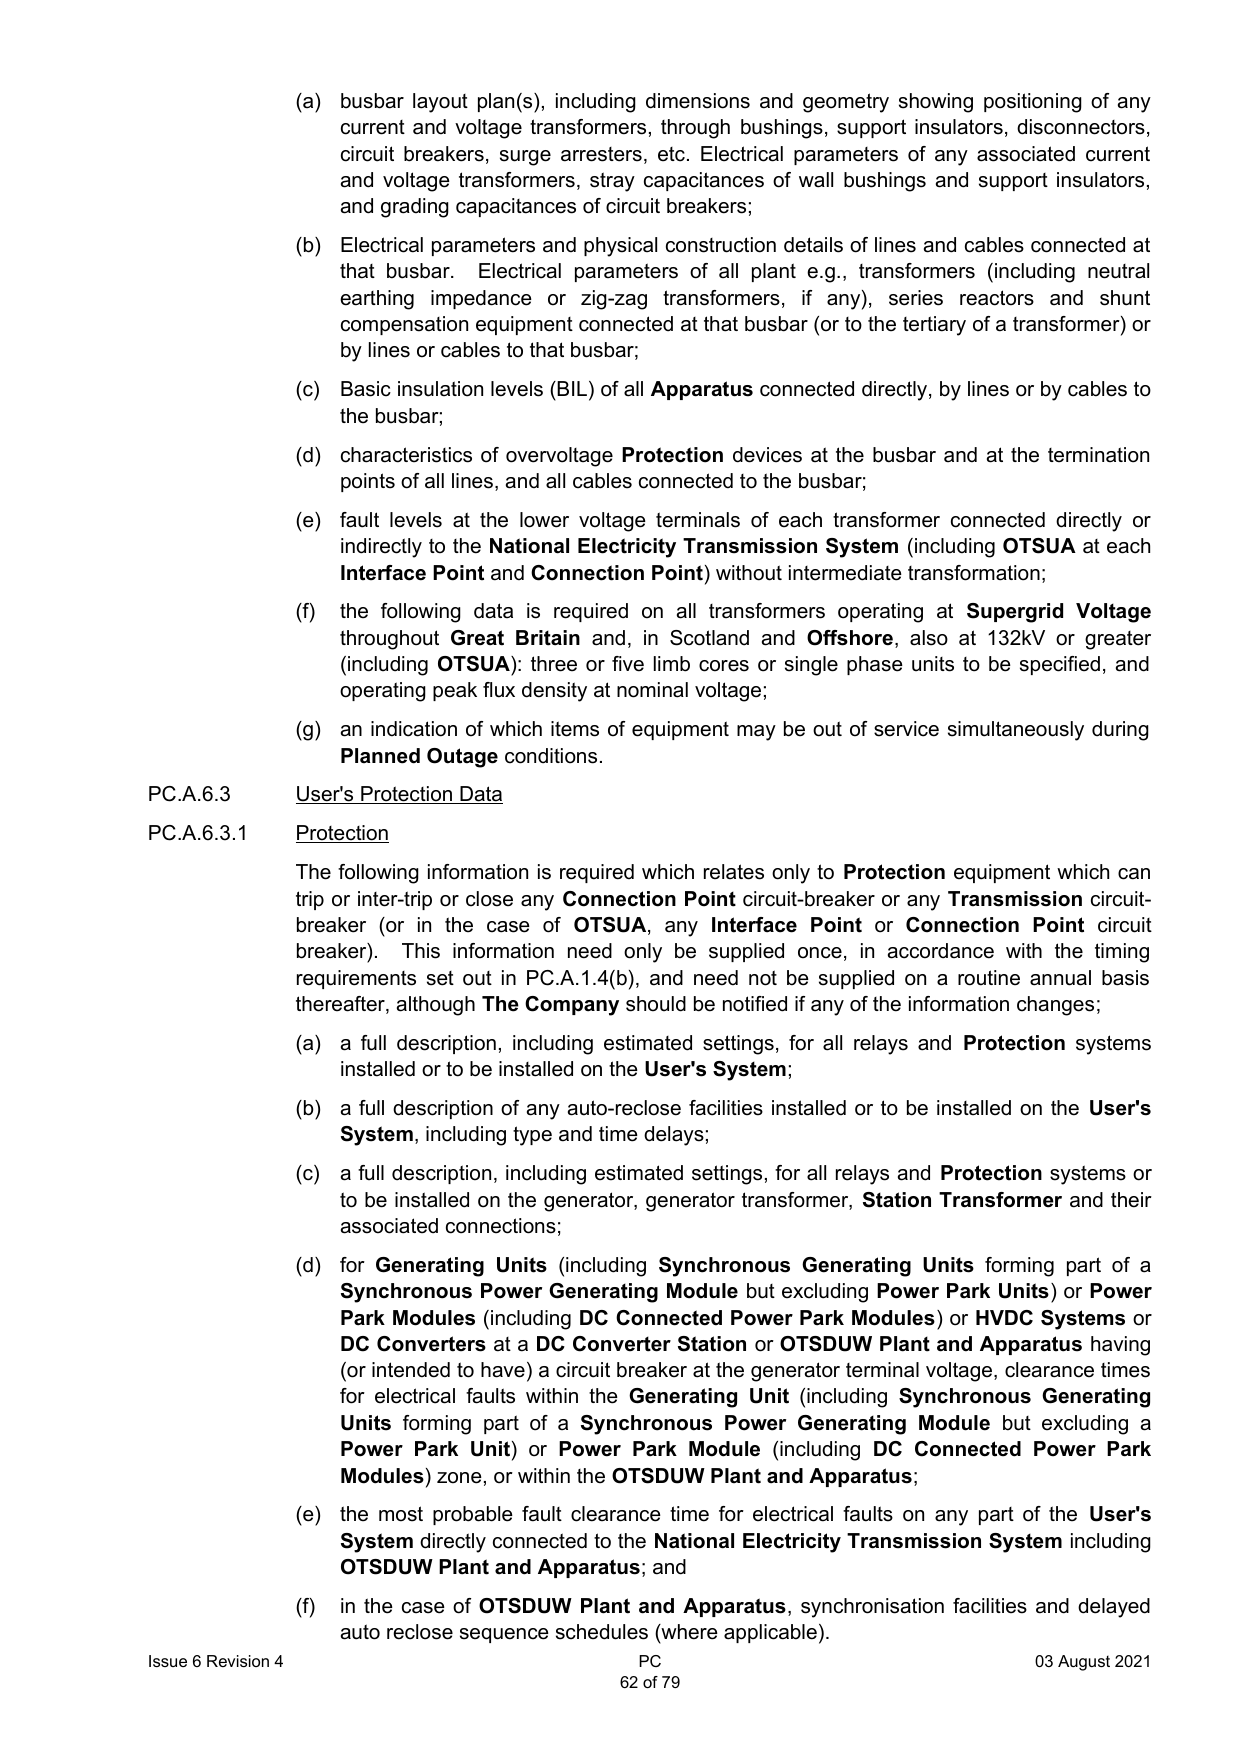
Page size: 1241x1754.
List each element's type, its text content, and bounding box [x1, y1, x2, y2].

text (d) for Generating Units (including Synchronous Generating Units forming part of a Synchronous Power Generating Module but excluding Power Park Units) or Power Park Modules (including DC Connected Power Park Modules) or HVDC Systems or DC Converters at a DC Converter Station or OTSDUW Plant and Apparatus having (or intended to have) a circuit breaker at the generator terminal voltage, clearance times for electrical faults within the Generating Unit (including Synchronous Generating Units forming part of a Synchronous Power Generating Module but excluding a Power Park Unit) or Power Park Module (including DC Connected Power Park Modules) zone, or within the OTSDUW Plant and Apparatus; [295, 1253, 1152, 1487]
text (b) a full description of any auto-reclose facilities installed or to be installed on the User's System, including type and time delays; [295, 1096, 1152, 1146]
text The following information is required which relates only to Protection equipment which can trip or inter-trip or close any Connection Point circuit-breaker or any Transmission circuit-breaker (or in the case of OTSUA, any Interface Point or Connection Point circuit breaker). This information need only be supplied once, in accordance with the timing requirements set out in PC.A.1.4(b), and need not be supplied on a routine annual basis thereafter, although The Company should be notified if any of the information changes; [148, 860, 1152, 1016]
text PC.A.6.3.1 Protection [148, 821, 1152, 845]
text (g) an indication of which items of equipment may be out of service simultaneously during Planned Outage conditions. [295, 717, 1152, 767]
text (a) busbar layout plan(s), including dimensions and geometry showing positioning of any current and voltage transformers, through bushings, support insulators, disconnectors, circuit breakers, surge arresters, etc. Electrical parameters of any associated current and voltage transformers, stray capacitances of wall bushings and support insulators, and grading capacitances of circuit breakers; [295, 89, 1152, 218]
text PC.A.6.3 User's Protection Data [148, 782, 1152, 806]
text (d) characteristics of overvoltage Protection devices at the busbar and at the termination points of all lines, and all cables connected to the busbar; [295, 442, 1152, 493]
text (a) a full description, including estimated settings, for all relays and Protection systems installed or to be installed on the User's System; [295, 1031, 1152, 1081]
text (c) Basic insulation levels (BIL) of all Apparatus connected directly, by lines or by cables to the busbar; [295, 377, 1152, 427]
text (e) the most probable fault clearance time for electrical faults on any part of the User's System directly connected to the National Electricity Transmission System including OTSDUW Plant and Apparatus; and [295, 1502, 1152, 1579]
text (e) fault levels at the lower voltage terminals of each transformer connected directly or indirectly to the National Electricity Transmission System (including OTSUA at each Interface Point and Connection Point) without intermediate transformation; [295, 508, 1152, 584]
text (b) Electrical parameters and physical construction details of lines and cables connected at that busbar. Electrical parameters of all plant e.g., transformers (including neutral earthing impedance or zig-zag transformers, if any), series reactors and shunt compensation equipment connected at that busbar (or to the tertiary of a transformer) or by lines or cables to that busbar; [295, 233, 1152, 362]
text (f) the following data is required on all transformers operating at Supergrid Voltage throughout Great Britain and, in Scotland and Offshore, also at 132kV or greater (including OTSUA): three or five limb cores or single phase units to be specified, and operating peak flux density at nominal voltage; [295, 599, 1152, 702]
text (c) a full description, including estimated settings, for all relays and Protection systems or to be installed on the generator, generator transformer, Station Transformer and their associated connections; [295, 1161, 1152, 1238]
text (f) in the case of OTSDUW Plant and Apparatus, synchronisation facilities and delayed auto reclose sequence schedules (where applicable). [295, 1594, 1152, 1644]
